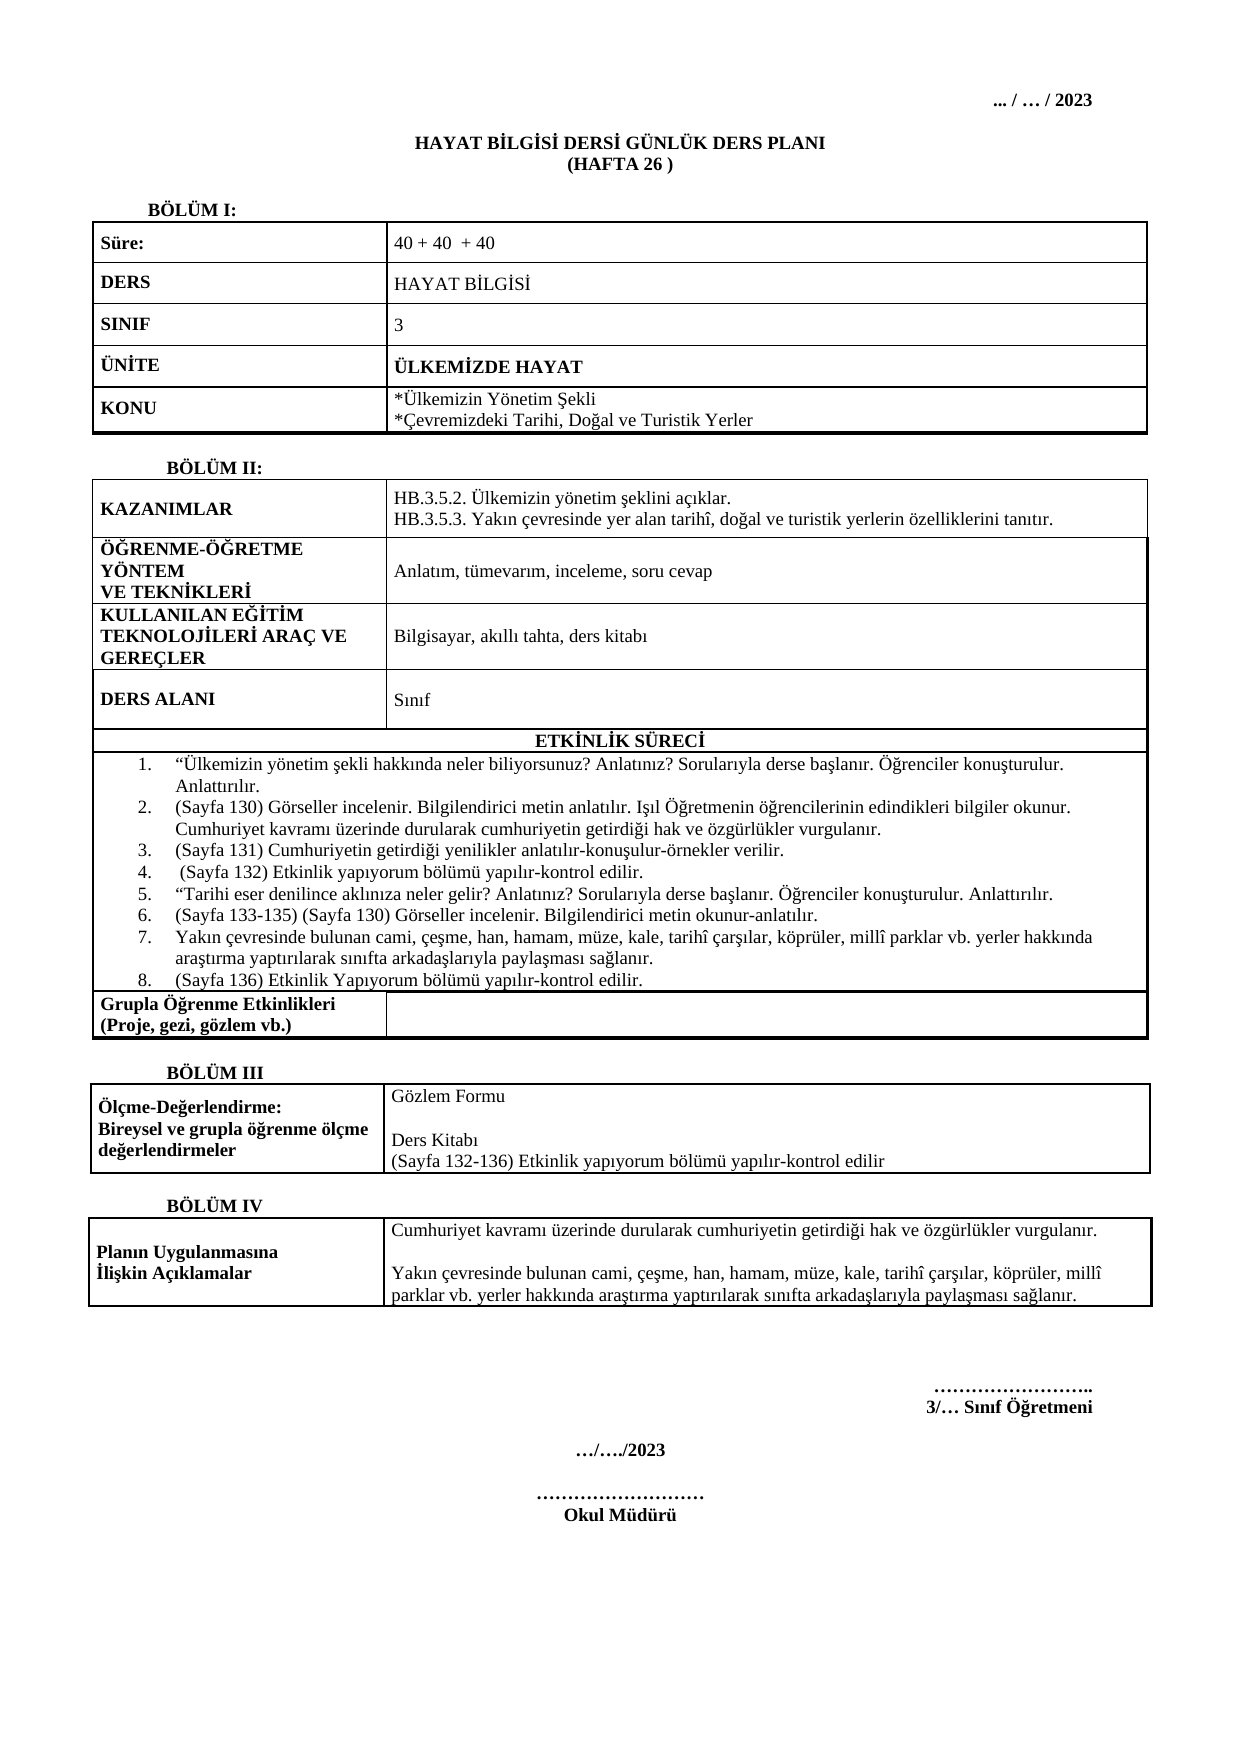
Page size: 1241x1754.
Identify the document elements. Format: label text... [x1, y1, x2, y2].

table_header Planın Uygulanmasına İlişkin Açıklamalar [90, 1219, 383, 1305]
table_cell SINIF [94, 304, 386, 344]
table_cell ÖĞRENME-ÖĞRETME YÖNTEM VE TEKNİKLERİ [93, 538, 386, 603]
table_cell HAYAT BİLGİSİ [388, 263, 1146, 303]
text ……………………… [148, 1482, 1092, 1504]
table_cell [387, 993, 1146, 1036]
text (HAFTA 26 ) [148, 153, 1092, 175]
table_cell KULLANILAN EĞİTİM TEKNOLOJİLERİ ARAÇ VE GEREÇLER [93, 604, 386, 668]
text BÖLÜM I: [148, 199, 1092, 221]
text HAYAT BİLGİSİ DERSİ GÜNLÜK DERS PLANI [148, 132, 1092, 153]
table_header 40 + 40 + 40 [388, 223, 1146, 262]
text …………………….. [148, 1374, 1092, 1396]
table_cell Sınıf [387, 670, 1146, 728]
table_cell ETKİNLİK SÜRECİ [94, 730, 1146, 751]
table_cell Grupla Öğrenme Etkinlikleri (Proje, gezi, gözlem vb.) [94, 992, 386, 1036]
table_cell Anlatım, tümevarım, inceleme, soru cevap [387, 538, 1146, 603]
subtitle BÖLÜM III [148, 1062, 1092, 1083]
table_cell ÜNİTE [94, 346, 386, 386]
table_header Gözlem Formu Ders Kitabı (Sayfa 132-136) Etkinlik yapıyorum bölümü yapılır-kontrol edilir [385, 1085, 1149, 1172]
text …/…./2023 [148, 1439, 1092, 1461]
table_cell ÜLKEMİZDE HAYAT [388, 346, 1146, 386]
table_cell KONU [94, 388, 386, 431]
table_header Cumhuriyet kavramı üzerinde durularak cumhuriyetin getirdiği hak ve özgürlükler vurgulanır. Yakın çevresinde bulunan cami, çeşme, han, hamam, müze, kale, tarihî çarşılar, köprüler, millî parklar vb. yerler hakkında araştırma yaptırılarak sınıfta arkadaşlarıyla paylaşması sağlanır. [385, 1219, 1150, 1305]
text BÖLÜM II: [148, 457, 1092, 478]
table_header HB.3.5.2. Ülkemizin yönetim şeklini açıklar. HB.3.5.3. Yakın çevresinde yer alan tarihî, doğal ve turistik yerlerin özelliklerini tanıtır. [387, 480, 1147, 537]
text ... / … / 2023 [148, 89, 1092, 110]
table_cell “Ülkemizin yönetim şekli hakkında neler biliyorsunuz? Anlatınız? Sorularıyla derse başlanır. Öğrenciler konuşturulur. Anlattırılır. (Sayfa 130) Görseller incelenir. Bilgilendirici metin anlatılır. Işıl Öğretmenin öğrencilerinin edindikleri bilgiler okunur. Cumhuriyet kavramı üzerinde durularak cumhuriyetin getirdiği hak ve özgürlükler vurgulanır. (Sayfa 131) Cumhuriyetin getirdiği yenilikler anlatılır-konuşulur-örnekler verilir. (Sayfa 132) Etkinlik yapıyorum bölümü yapılır-kontrol edilir. “Tarihi eser denilince aklınıza neler gelir? Anlatınız? Sorularıyla derse başlanır. Öğrenciler konuşturulur. Anlattırılır. (Sayfa 133-135) (Sayfa 130) Görseller incelenir. Bilgilendirici metin okunur-anlatılır. Yakın çevresinde bulunan cami, çeşme, han, hamam, müze, kale, tarihî çarşılar, köprüler, millî parklar vb. yerler hakkında araştırma yaptırılarak sınıfta arkadaşlarıyla paylaşması sağlanır. (Sayfa 136) Etkinlik Yapıyorum bölümü yapılır-kontrol edilir. [94, 753, 1146, 990]
text Okul Müdürü [148, 1504, 1092, 1525]
table_cell *Ülkemizin Yönetim Şekli *Çevremizdeki Tarihi, Doğal ve Turistik Yerler [388, 388, 1146, 431]
text 3/… Sınıf Öğretmeni [148, 1396, 1092, 1418]
table_header Süre: [94, 223, 386, 262]
table_header Ölçme-Değerlendirme: Bireysel ve grupla öğrenme ölçme değerlendirmeler [92, 1085, 383, 1172]
table_cell DERS ALANI [94, 670, 386, 728]
table_cell 3 [388, 304, 1146, 344]
table_header KAZANIMLAR [93, 480, 386, 537]
subtitle BÖLÜM IV [148, 1195, 1092, 1217]
table_cell DERS [94, 263, 386, 303]
table_cell Bilgisayar, akıllı tahta, ders kitabı [387, 604, 1146, 668]
